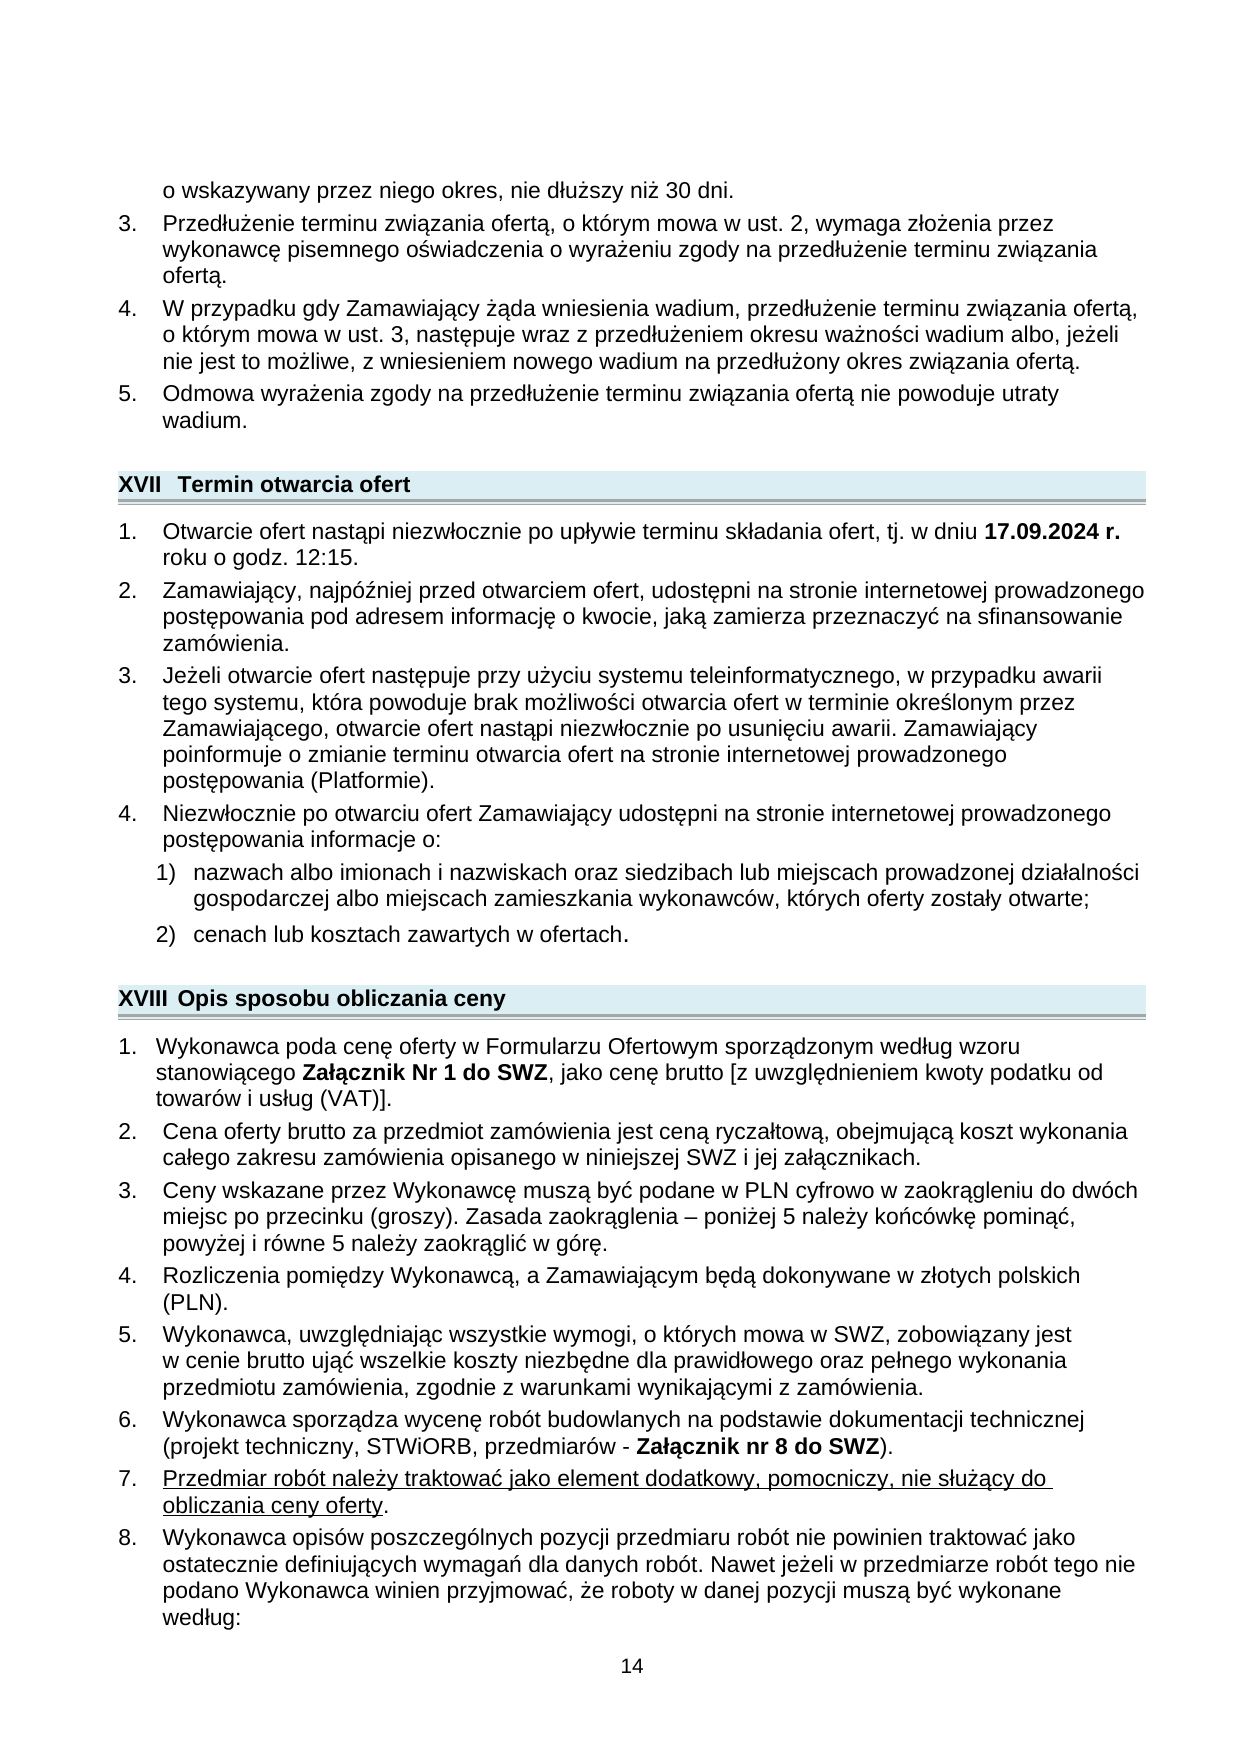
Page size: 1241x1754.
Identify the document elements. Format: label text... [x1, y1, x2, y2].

list Wykonawca poda cenę oferty w Formularzu Ofertowym sporządzonym według wzoru stanowiącego Załącznik Nr 1 do SWZ, jako cenę brutto [z uwzględnieniem kwoty podatku od towarów i usług (VAT)]. [118, 1033, 1146, 1112]
list Otwarcie ofert nastąpi niezwłocznie po upływie terminu składania ofert, tj. w dniu 17.09.2024 r. roku o godz. 12:15. [118, 518, 1146, 571]
list Rozliczenia pomiędzy Wykonawcą, a Zamawiającym będą dokonywane w złotych polskich (PLN). [118, 1262, 1146, 1315]
list Odmowa wyrażenia zgody na przedłużenie terminu związania ofertą nie powoduje utraty wadium. [118, 380, 1146, 433]
list Przedłużenie terminu związania ofertą, o którym mowa w ust. 2, wymaga złożenia przez wykonawcę pisemnego oświadczenia o wyrażeniu zgody na przedłużenie terminu związania ofertą. [118, 210, 1146, 289]
list Niezwłocznie po otwarciu ofert Zamawiający udostępni na stronie internetowej prowadzonego postępowania informacje o: [118, 800, 1146, 853]
list cenach lub kosztach zawartych w ofertach. [156, 918, 1146, 948]
list Cena oferty brutto za przedmiot zamówienia jest ceną ryczałtową, obejmującą koszt wykonania całego zakresu zamówienia opisanego w niniejszej SWZ i jej załącznikach. [118, 1118, 1146, 1171]
list Wykonawca sporządza wycenę robót budowlanych na podstawie dokumentacji technicznej (projekt techniczny, STWiORB, przedmiarów - Załącznik nr 8 do SWZ). [118, 1406, 1146, 1459]
list Zamawiający, najpóźniej przed otwarciem ofert, udostępni na stronie internetowej prowadzonego postępowania pod adresem informację o kwocie, jaką zamierza przeznaczyć na sfinansowanie zamówienia. [118, 577, 1146, 656]
text XVII Termin otwarcia ofert [118, 471, 1146, 499]
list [118, 177, 1146, 203]
list Wykonawca opisów poszczególnych pozycji przedmiaru robót nie powinien traktować jako ostatecznie definiujących wymagań dla danych robót. Nawet jeżeli w przedmiarze robót tego nie podano Wykonawca winien przyjmować, że roboty w danej pozycji muszą być wykonane według: [118, 1524, 1146, 1630]
list nazwach albo imionach i nazwiskach oraz siedzibach lub miejscach prowadzonej działalności gospodarczej albo miejscach zamieszkania wykonawców, których oferty zostały otwarte; [156, 859, 1146, 912]
list Ceny wskazane przez Wykonawcę muszą być podane w PLN cyfrowo w zaokrągleniu do dwóch miejsc po przecinku (groszy). Zasada zaokrąglenia – poniżej 5 należy końcówkę pominąć, powyżej i równe 5 należy zaokrąglić w górę. [118, 1177, 1146, 1256]
list Wykonawca, uwzględniając wszystkie wymogi, o których mowa w SWZ, zobowiązany jest w cenie brutto ująć wszelkie koszty niezbędne dla prawidłowego oraz pełnego wykonania przedmiotu zamówienia, zgodnie z warunkami wynikającymi z zamówienia. [118, 1321, 1146, 1400]
list W przypadku gdy Zamawiający żąda wniesienia wadium, przedłużenie terminu związania ofertą, o którym mowa w ust. 3, następuje wraz z przedłużeniem okresu ważności wadium albo, jeżeli nie jest to możliwe, z wniesieniem nowego wadium na przedłużony okres związania ofertą. [118, 295, 1146, 374]
list Przedmiar robót należy traktować jako element dodatkowy, pomocniczy, nie służący do obliczania ceny oferty. [118, 1465, 1146, 1518]
text XVIII Opis sposobu obliczania ceny [118, 985, 1146, 1014]
list Jeżeli otwarcie ofert następuje przy użyciu systemu teleinformatycznego, w przypadku awarii tego systemu, która powoduje brak możliwości otwarcia ofert w terminie określonym przez Zamawiającego, otwarcie ofert nastąpi niezwłocznie po usunięciu awarii. Zamawiający poinformuje o zmianie terminu otwarcia ofert na stronie internetowej prowadzonego postępowania (Platformie). [118, 662, 1146, 794]
